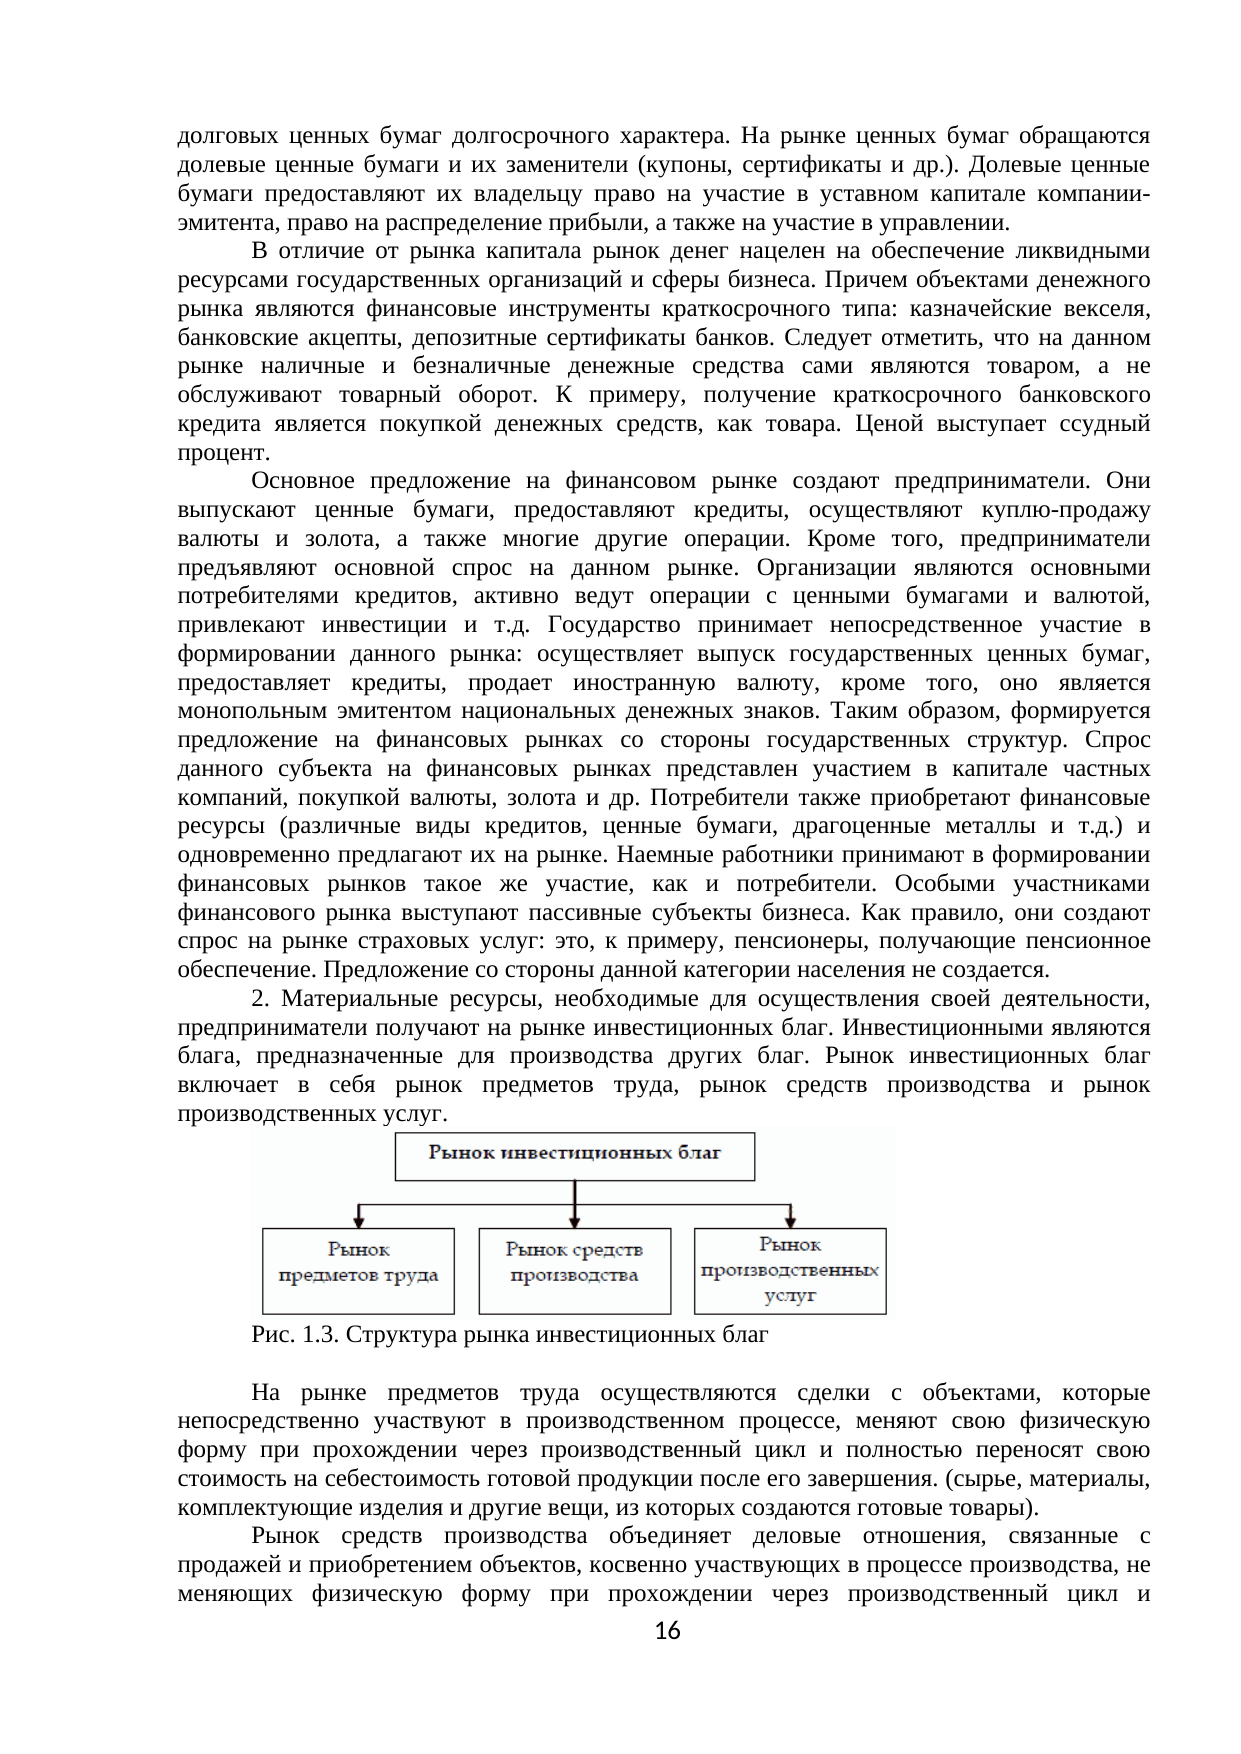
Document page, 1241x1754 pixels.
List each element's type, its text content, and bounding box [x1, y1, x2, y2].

text Основное предложение на финансовом рынке создают предприниматели. Они выпускают ценные бумаги, предоставляют кредиты, осуществляют куплю-продажу валюты и золота, а также многие другие операции. Кроме того, предприниматели предъявляют основной спрос на данном рынке. Организации являются основными потребителями кредитов, активно ведут операции с ценными бумагами и валютой, привлекают инвестиции и т.д. Государство принимает непосредственное участие в формировании данного рынка: осуществляет выпуск государственных ценных бумаг, предоставляет кредиты, продает иностранную валюту, кроме того, оно является монопольным эмитентом национальных денежных знаков. Таким образом, формируется предложение на финансовых рынках со стороны государственных структур. Спрос данного субъекта на финансовых рынках представлен участием в капитале частных компаний, покупкой валюты, золота и др. Потребители также приобретают финансовые ресурсы (различные виды кредитов, ценные бумаги, драгоценные металлы и т.д.) и одновременно предлагают их на рынке. Наемные работники принимают в формировании финансовых рынков такое же участие, как и потребители. Особыми участниками финансового рынка выступают пассивные субъекты бизнеса. Как правило, они создают спрос на рынке страховых услуг: это, к примеру, пенсионеры, получающие пенсионное обеспечение. Предложение со стороны данной категории населения не создается. [177, 466, 1152, 983]
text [177, 1521, 1152, 1607]
picture [251, 1126, 897, 1320]
text Рис. 1.3. Структура рынка инвестиционных благ [177, 1319, 1152, 1348]
text На рынке предметов труда осуществляются сделки с объектами, которые непосредственно участвуют в производственном процессе, меняют свою физическую форму при прохождении через производственный цикл и полностью переносят свою стоимость на себестоимость готовой продукции после его завершения. (сырье, материалы, комплектующие изделия и другие вещи, из которых создаются готовые товары). [177, 1377, 1152, 1521]
text В отличие от рынка капитала рынок денег нацелен на обеспечение ликвидными ресурсами государственных организаций и сферы бизнеса. Причем объектами денежного рынка являются финансовые инструменты краткосрочного типа: казначейские векселя, банковские акцепты, депозитные сертификаты банков. Следует отметить, что на данном рынке наличные и безналичные денежные средства сами являются товаром, а не обслуживают товарный оборот. К примеру, получение краткосрочного банковского кредита является покупкой денежных средств, как товара. Ценой выступает ссудный процент. [177, 236, 1152, 466]
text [177, 121, 1152, 236]
text 2. Материальные ресурсы, необходимые для осуществления своей деятельности, предприниматели получают на рынке инвестиционных благ. Инвестиционными являются блага, предназначенные для производства других благ. Рынок инвестиционных благ включает в себя рынок предметов труда, рынок средств производства и рынок производственных услуг. [177, 983, 1152, 1127]
